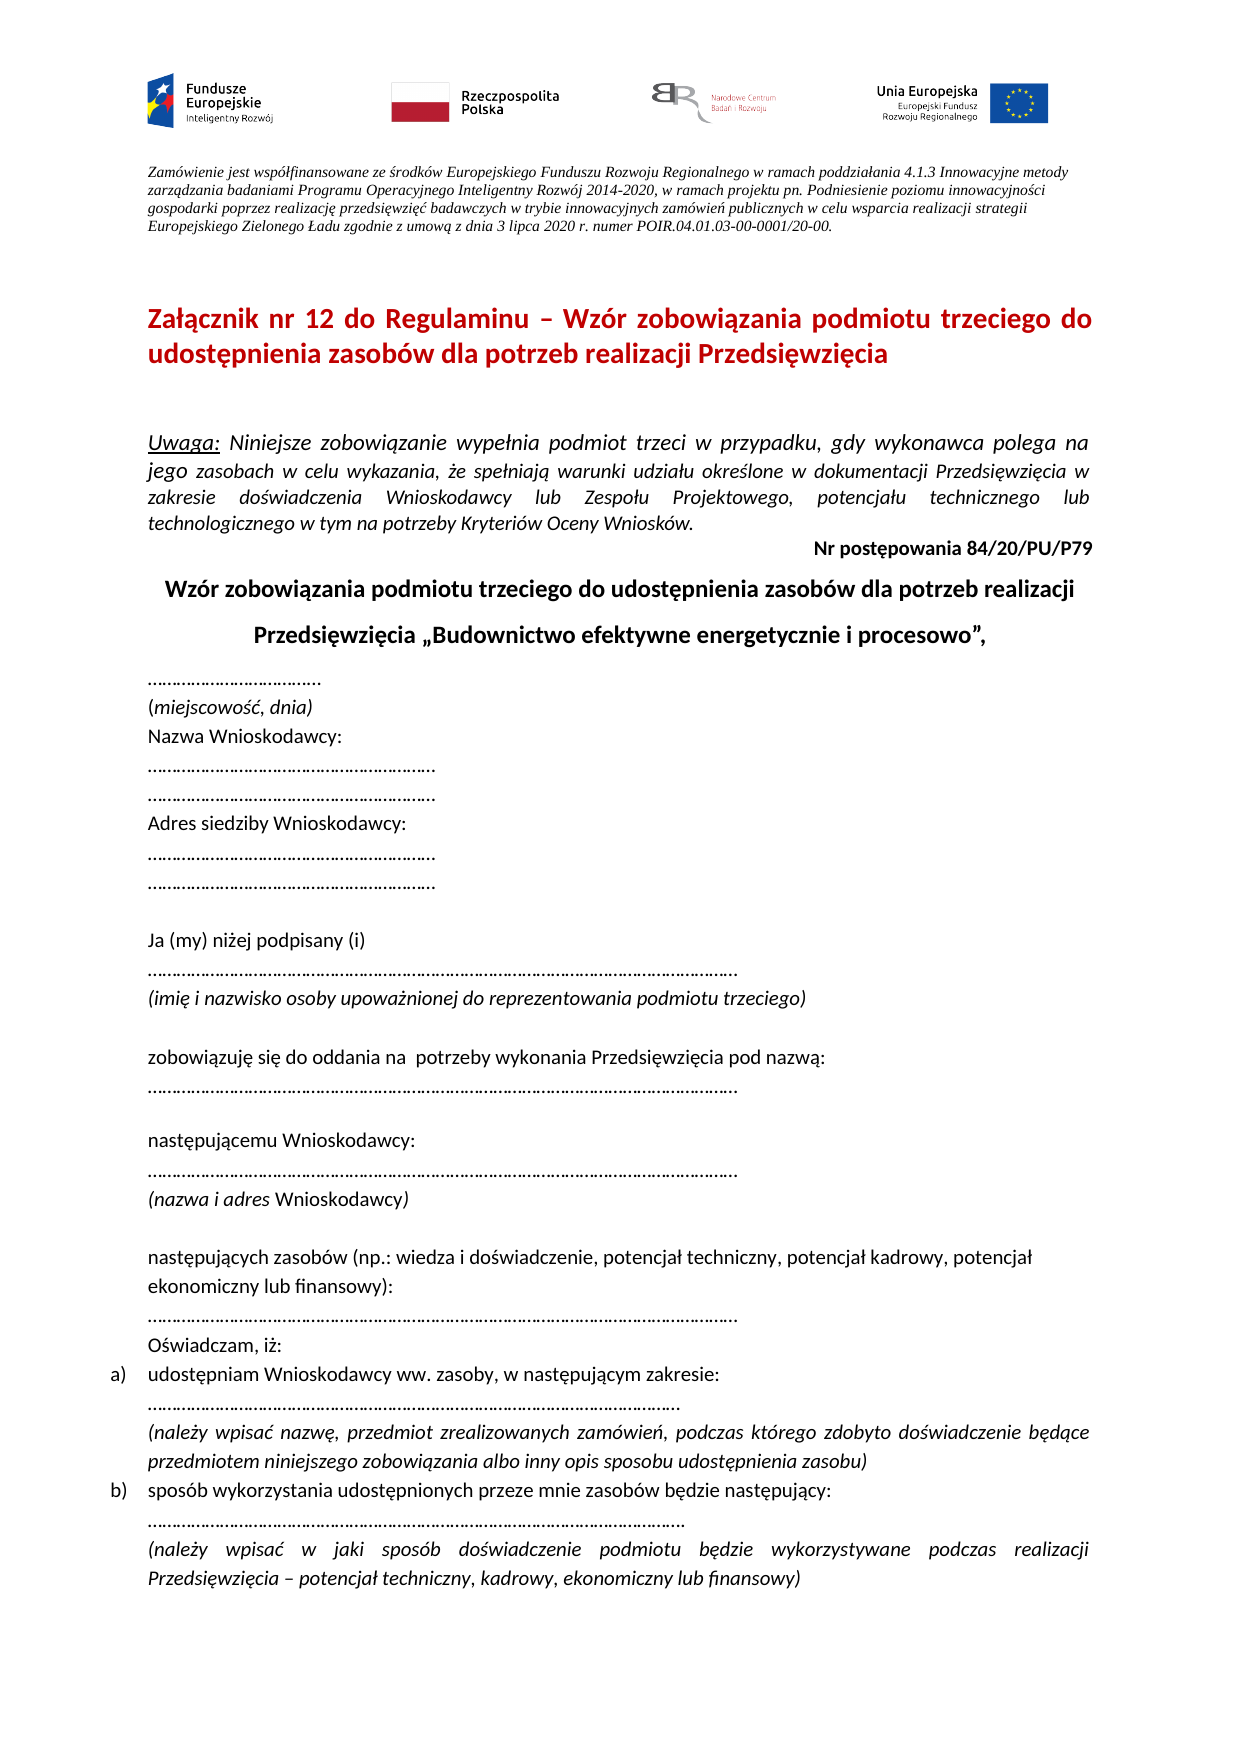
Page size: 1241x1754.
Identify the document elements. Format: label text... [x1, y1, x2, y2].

text Ja (my) niżej podpisany (i) [148, 927, 1093, 953]
text (należy wpisać w jaki sposób doświadczenie podmiotu będzie wykorzystywane podczas realizacji Przedsięwzięcia – potencjał techniczny, kadrowy, ekonomiczny lub finansowy) [148, 1536, 1093, 1591]
text Załącznik nr 12 do Regulaminu – Wzór zobowiązania podmiotu trzeciego do udostępnienia zasobów dla potrzeb realizacji Przedsięwzięcia [148, 300, 1093, 371]
picture [147, 73, 1049, 128]
text Nazwa Wnioskodawcy: [148, 723, 1093, 748]
text Oświadczam, iż: [148, 1332, 1093, 1357]
text ………………………………………………………………………………………………… [148, 1390, 1093, 1416]
list udostępniam Wnioskodawcy ww. zasoby, w następującym zakresie: [110, 1361, 1093, 1386]
text Nr postępowania 84/20/PU/P79 [148, 535, 1093, 561]
text …………………………………………………… [148, 840, 1093, 865]
text (należy wpisać nazwę, przedmiot zrealizowanych zamówień, podczas którego zdobyto doświadczenie będące przedmiotem niniejszego zobowiązania albo inny opis sposobu udostępnienia zasobu) [148, 1419, 1093, 1474]
text Wzór zobowiązania podmiotu trzeciego do udostępnienia zasobów dla potrzeb realizacji Przedsięwzięcia „Budownictwo efektywne energetycznie i procesowo”, [148, 573, 1093, 649]
text (imię i nazwisko osoby upoważnionej do reprezentowania podmiotu trzeciego) [148, 986, 1093, 1011]
text (nazwa i adres Wnioskodawcy) [148, 1186, 1093, 1211]
text następującemu Wnioskodawcy: [148, 1128, 1093, 1153]
text (miejscowość, dnia) [148, 694, 1093, 719]
text następujących zasobów (np.: wiedza i doświadczenie, potencjał techniczny, potencjał kadrowy, potencjał ekonomiczny lub finansowy): [148, 1244, 1093, 1299]
text …………………………………………………… [148, 752, 1093, 778]
text …………………………………………………………………………………………………………… [148, 1303, 1093, 1328]
text Adres siedziby Wnioskodawcy: [148, 811, 1093, 836]
text ……………………………... [148, 665, 1093, 690]
text …………………………………………………… [148, 869, 1093, 894]
text zobowiązuję się do oddania na potrzeby wykonania Przedsięwzięcia pod nazwą: [148, 1044, 1093, 1069]
text …………………………………………………………………………………………………………… [148, 1073, 1093, 1098]
text …………………………………………………………………………………………………. [148, 1507, 1093, 1532]
list sposób wykorzystania udostępnionych przeze mnie zasobów będzie następujący: [110, 1478, 1093, 1503]
text Uwaga: Niniejsze zobowiązanie wypełnia podmiot trzeci w przypadku, gdy wykonawca polega na jego zasobach w celu wykazania, że spełniają warunki udziału określone w dokumentacji Przedsięwzięcia w zakresie doświadczenia Wnioskodawcy lub Zespołu Projektowego, potencjału technicznego lub technologicznego w tym na potrzeby Kryteriów Oceny Wniosków. [148, 428, 1093, 535]
text …………………………………………………………………………………………………………… [148, 956, 1093, 982]
text …………………………………………………………………………………………………………… [148, 1157, 1093, 1182]
text …………………………………………………… [148, 781, 1093, 807]
